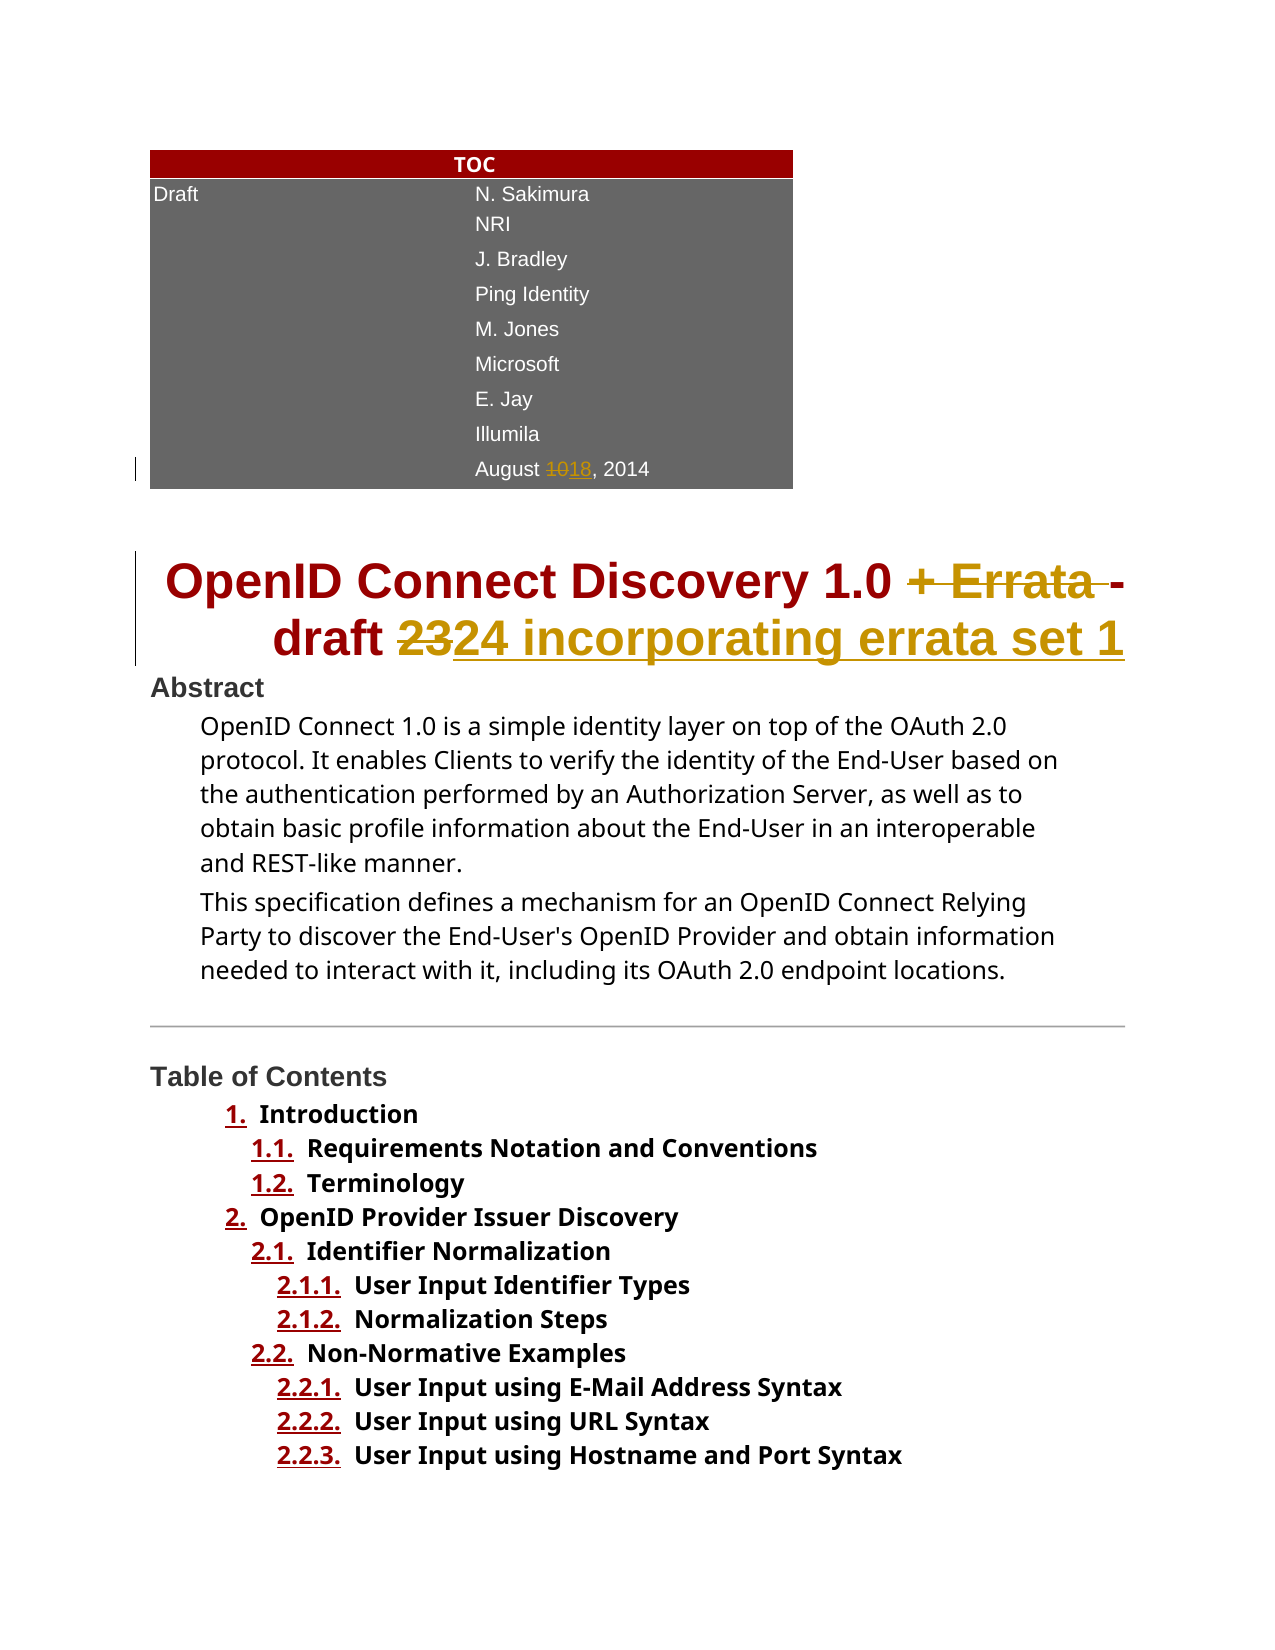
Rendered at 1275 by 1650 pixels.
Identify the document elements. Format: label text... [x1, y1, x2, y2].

subtitle Table of Contents [150, 1059, 1125, 1092]
text This specification defines a mechanism for an OpenID Connect Relying Party to discover the End-User's OpenID Provider and obtain information needed to interact with it, including its OAuth 2.0 endpoint locations. [200, 884, 1075, 987]
subtitle OpenID Connect Discovery 1.0 - draft [150, 494, 1125, 666]
text OpenID Connect 1.0 is a simple identity layer on top of the OAuth 2.0 protocol. It enables Clients to verify the identity of the End-User based on the authentication performed by an Authorization Server, as well as to obtain basic profile information about the End-User in an interoperable and REST-like manner. [200, 709, 1075, 879]
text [225, 1097, 1075, 1472]
table_header TOC [150, 150, 793, 178]
subtitle Abstract [150, 671, 1125, 704]
